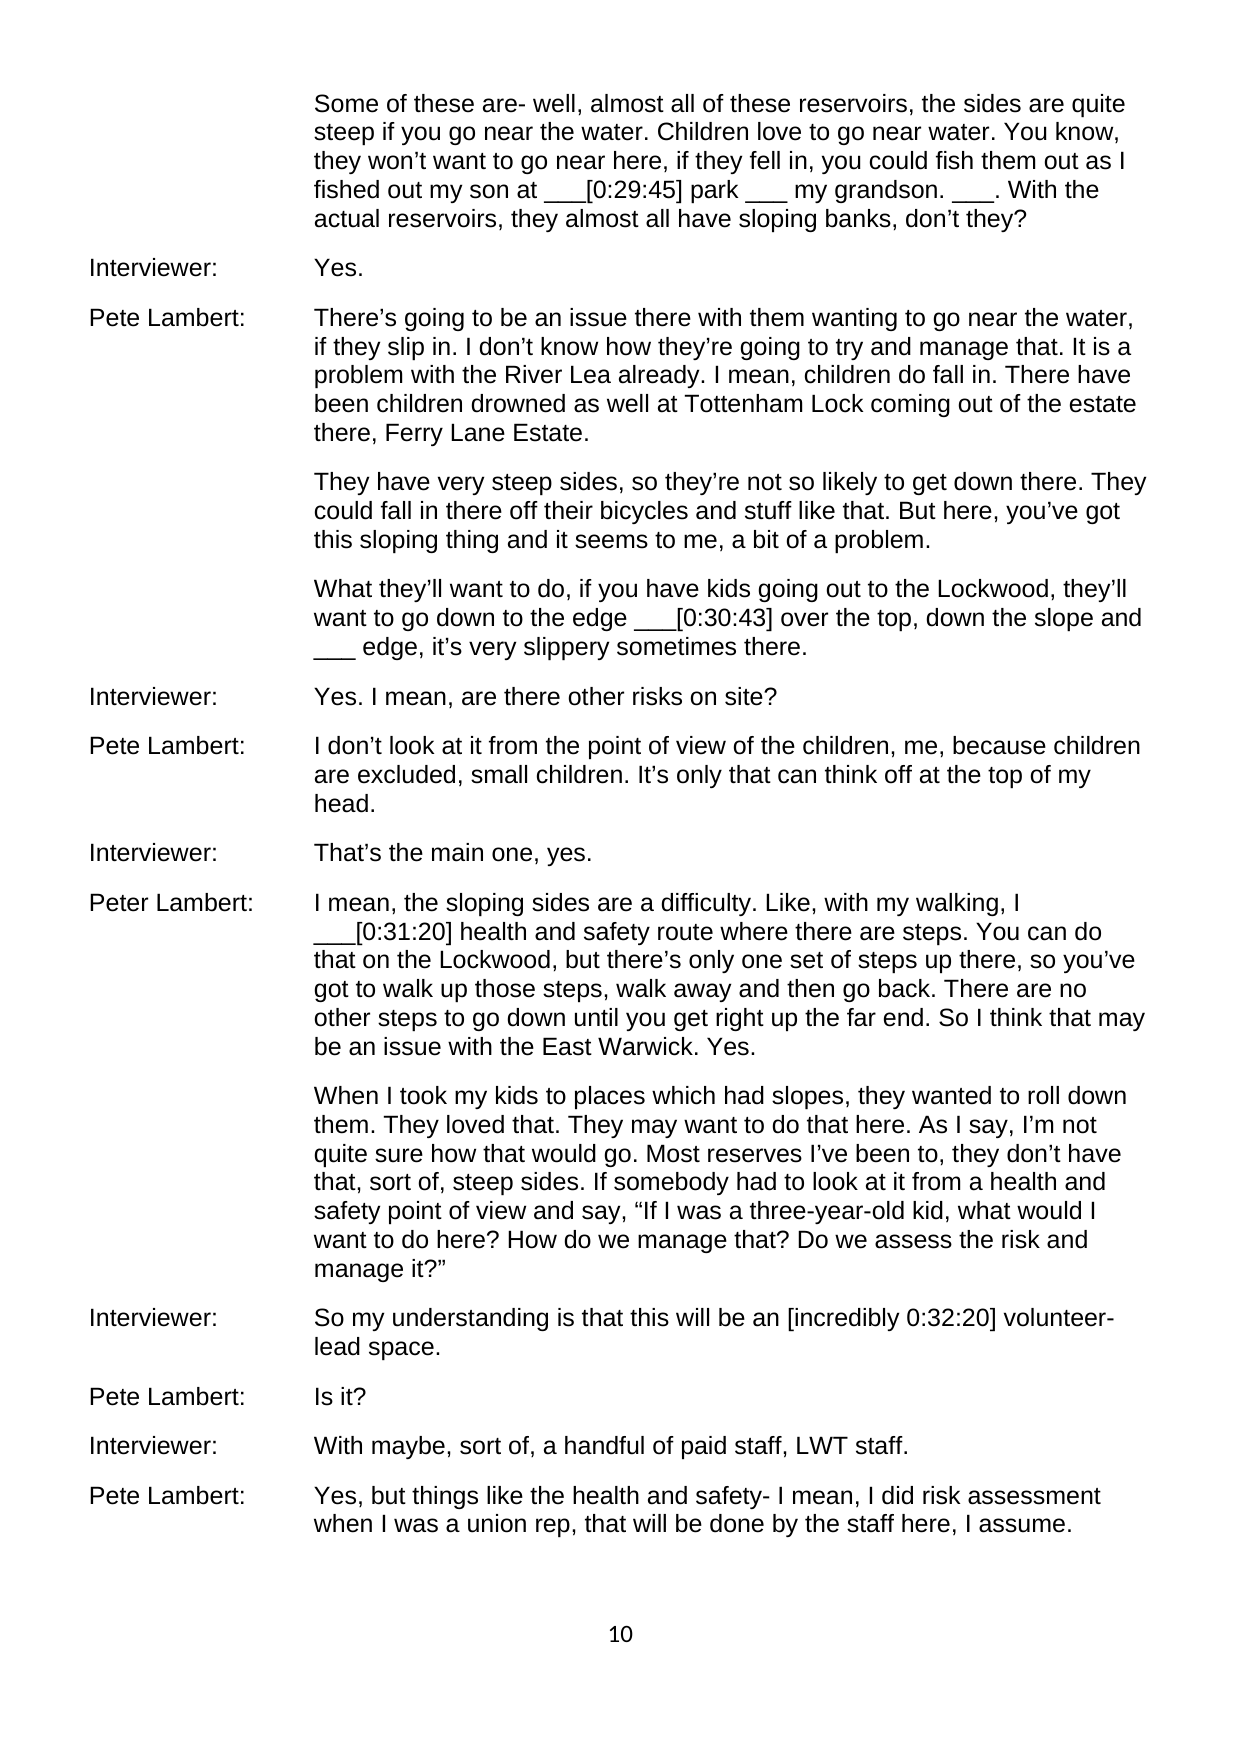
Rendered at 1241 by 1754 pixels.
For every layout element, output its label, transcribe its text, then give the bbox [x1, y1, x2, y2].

text Interviewer: So my understanding is that this will be an [incredibly 0:32:20] volunteer-lead space. [89, 1303, 1152, 1361]
text Pete Lambert: Yes, but things like the health and safety- I mean, I did risk assessment when I was a union rep, that will be done by the staff here, I assume. [89, 1481, 1152, 1538]
text Interviewer: Yes. [89, 253, 1152, 282]
text They have very steep sides, so they’re not so likely to get down there. They could fall in there off their bicycles and stuff like that. But here, you’ve got this sloping thing and it seems to me, a bit of a problem. [314, 467, 1152, 554]
text Pete Lambert: Is it? [89, 1382, 1152, 1410]
text Pete Lambert: There’s going to be an issue there with them wanting to go near the water, if they slip in. I don’t know how they’re going to try and manage that. It is a problem with the River Lea already. I mean, children do fall in. There have been children drowned as well at Tottenham Lock coming out of the estate there, Ferry Lane Estate. [89, 303, 1152, 447]
text When I took my kids to places which had slopes, they wanted to roll down them. They loved that. They may want to do that here. As I say, I’m not quite sure how that would go. Most reserves I’ve been to, they don’t have that, sort of, steep sides. If somebody had to look at it from a health and safety point of view and say, “If I was a three-year-old kid, what would I want to do here? How do we manage that? Do we assess the risk and manage it?” [314, 1081, 1152, 1282]
text Interviewer: Yes. I mean, are there other risks on site? [89, 682, 1152, 710]
text Pete Lambert: I don’t look at it from the point of view of the children, me, because children are excluded, small children. It’s only that can think off at the top of my head. [89, 731, 1152, 817]
text Interviewer: That’s the main one, yes. [89, 838, 1152, 867]
text Some of these are- well, almost all of these reservoirs, the sides are quite steep if you go near the water. Children love to go near water. You know, they won’t want to go near here, if they fell in, you could fish them out as I fished out my son at ___[0:29:45] park ___ my grandson. ___. With the actual reservoirs, they almost all have sloping banks, don’t they? [314, 89, 1152, 232]
text Peter Lambert: I mean, the sloping sides are a difficulty. Like, with my walking, I ___[0:31:20] health and safety route where there are steps. You can do that on the Lockwood, but there’s only one set of steps up there, so you’ve got to walk up those steps, walk away and then go back. There are no other steps to go down until you get right up the far end. So I think that may be an issue with the East Warwick. Yes. [89, 888, 1152, 1060]
text Interviewer: With maybe, sort of, a handful of paid staff, LWT staff. [89, 1431, 1152, 1460]
text What they’ll want to do, if you have kids going out to the Lockwood, they’ll want to go down to the edge ___[0:30:43] over the top, down the slope and ___ edge, it’s very slippery sometimes there. [314, 574, 1152, 661]
